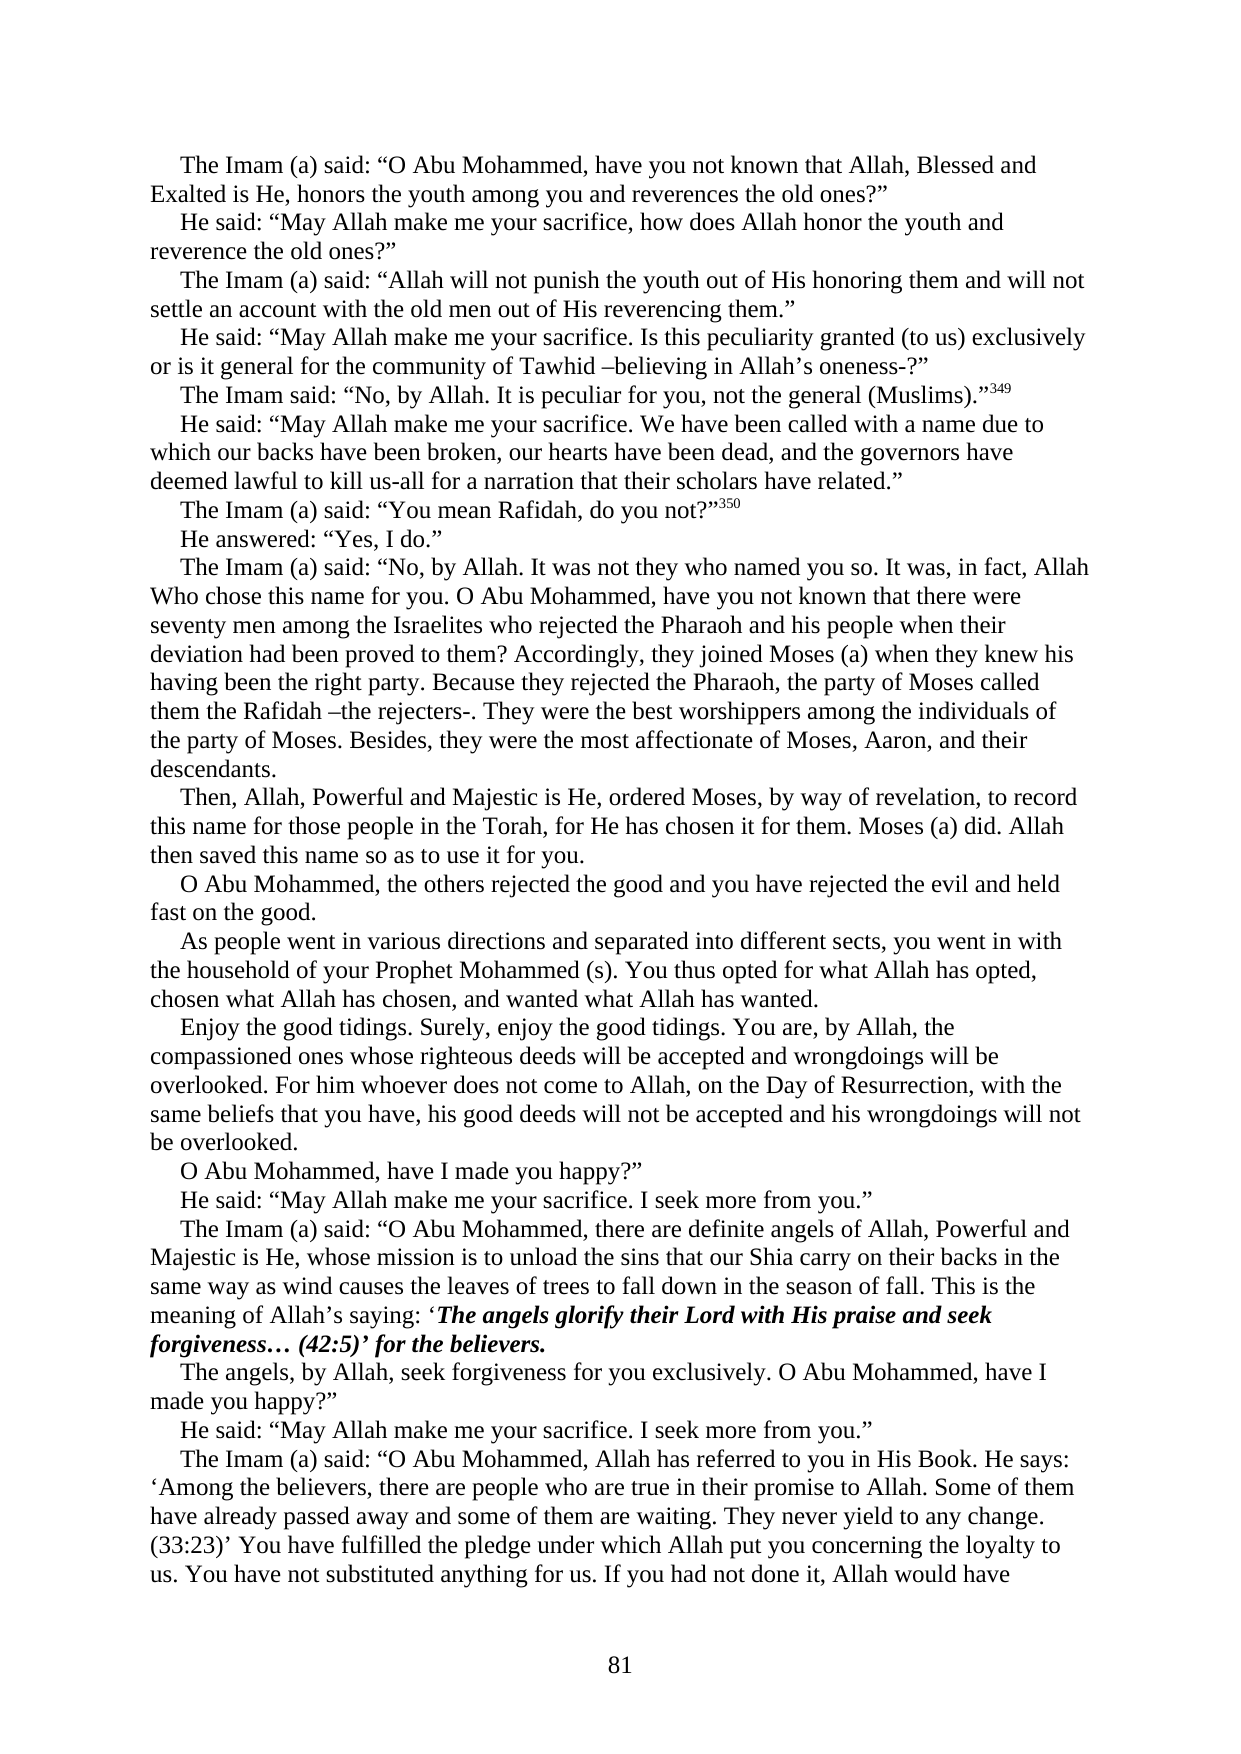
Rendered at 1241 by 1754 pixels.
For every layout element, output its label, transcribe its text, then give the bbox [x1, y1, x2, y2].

text The angels, by Allah, seek forgiveness for you exclusively. O Abu Mohammed, have I made you happy?” [150, 1357, 1090, 1415]
text He said: “May Allah make me your sacrifice. Is this peculiarity granted (to us) exclusively or is it general for the community of Tawhid –believing in Allah’s oneness-?” [150, 322, 1090, 380]
text The Imam (a) said: “No, by Allah. It was not they who named you so. It was, in fact, Allah Who chose this name for you. O Abu Mohammed, have you not known that there were seventy men among the Israelites who rejected the Pharaoh and his people when their deviation had been proved to them? Accordingly, they joined Moses (a) when they knew his having been the right party. Because they rejected the Pharaoh, the party of Moses called them the Rafidah –the rejecters-. They were the best worshippers among the individuals of the party of Moses. Besides, they were the most affectionate of Moses, Aaron, and their descendants. [150, 552, 1090, 782]
text O Abu Mohammed, the others rejected the good and you have rejected the evil and held fast on the good. [150, 869, 1090, 926]
text He said: “May Allah make me your sacrifice. I seek more from you.” [150, 1415, 1090, 1444]
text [150, 1444, 1090, 1587]
text He said: “May Allah make me your sacrifice. We have been called with a name due to which our backs have been broken, our hearts have been dead, and the governors have deemed lawful to kill us-all for a narration that their scholars have related.” [150, 409, 1090, 495]
text As people went in various directions and separated into different sects, you went in with the household of your Prophet Mohammed (s). You thus opted for what Allah has opted, chosen what Allah has chosen, and wanted what Allah has wanted. [150, 926, 1090, 1012]
text The Imam (a) said: “O Abu Mohammed, there are definite angels of Allah, Powerful and Majestic is He, whose mission is to unload the sins that our Shia carry on their backs in the same way as wind causes the leaves of trees to fall down in the season of fall. This is the meaning of Allah’s saying: ‘The angels glorify their Lord with His praise and seek forgiveness… (42:5)’ for the believers. [150, 1214, 1090, 1357]
text Then, Allah, Powerful and Majestic is He, ordered Moses, by way of revelation, to record this name for those people in the Torah, for He has chosen it for them. Moses (a) did. Allah then saved this name so as to use it for you. [150, 782, 1090, 869]
text He said: “May Allah make me your sacrifice. I seek more from you.” [150, 1185, 1090, 1214]
text The Imam (a) said: “You mean Rafidah, do you not?” [150, 495, 1090, 524]
text The Imam said: “No, by Allah. It is peculiar for you, not the general (Muslims).” [150, 380, 1090, 409]
text Enjoy the good tidings. Surely, enjoy the good tidings. You are, by Allah, the compassioned ones whose righteous deeds will be accepted and wrongdoings will be overlooked. For him whoever does not come to Allah, on the Day of Resurrection, with the same beliefs that you have, his good deeds will not be accepted and his wrongdoings will not be overlooked. [150, 1012, 1090, 1156]
text He said: “May Allah make me your sacrifice, how does Allah honor the youth and reverence the old ones?” [150, 207, 1090, 265]
text The Imam (a) said: “Allah will not punish the youth out of His honoring them and will not settle an account with the old men out of His reverencing them.” [150, 265, 1090, 322]
text O Abu Mohammed, have I made you happy?” [150, 1156, 1090, 1185]
text The Imam (a) said: “O Abu Mohammed, have you not known that Allah, Blessed and Exalted is He, honors the youth among you and reverences the old ones?” [150, 150, 1090, 207]
text He answered: “Yes, I do.” [150, 524, 1090, 552]
